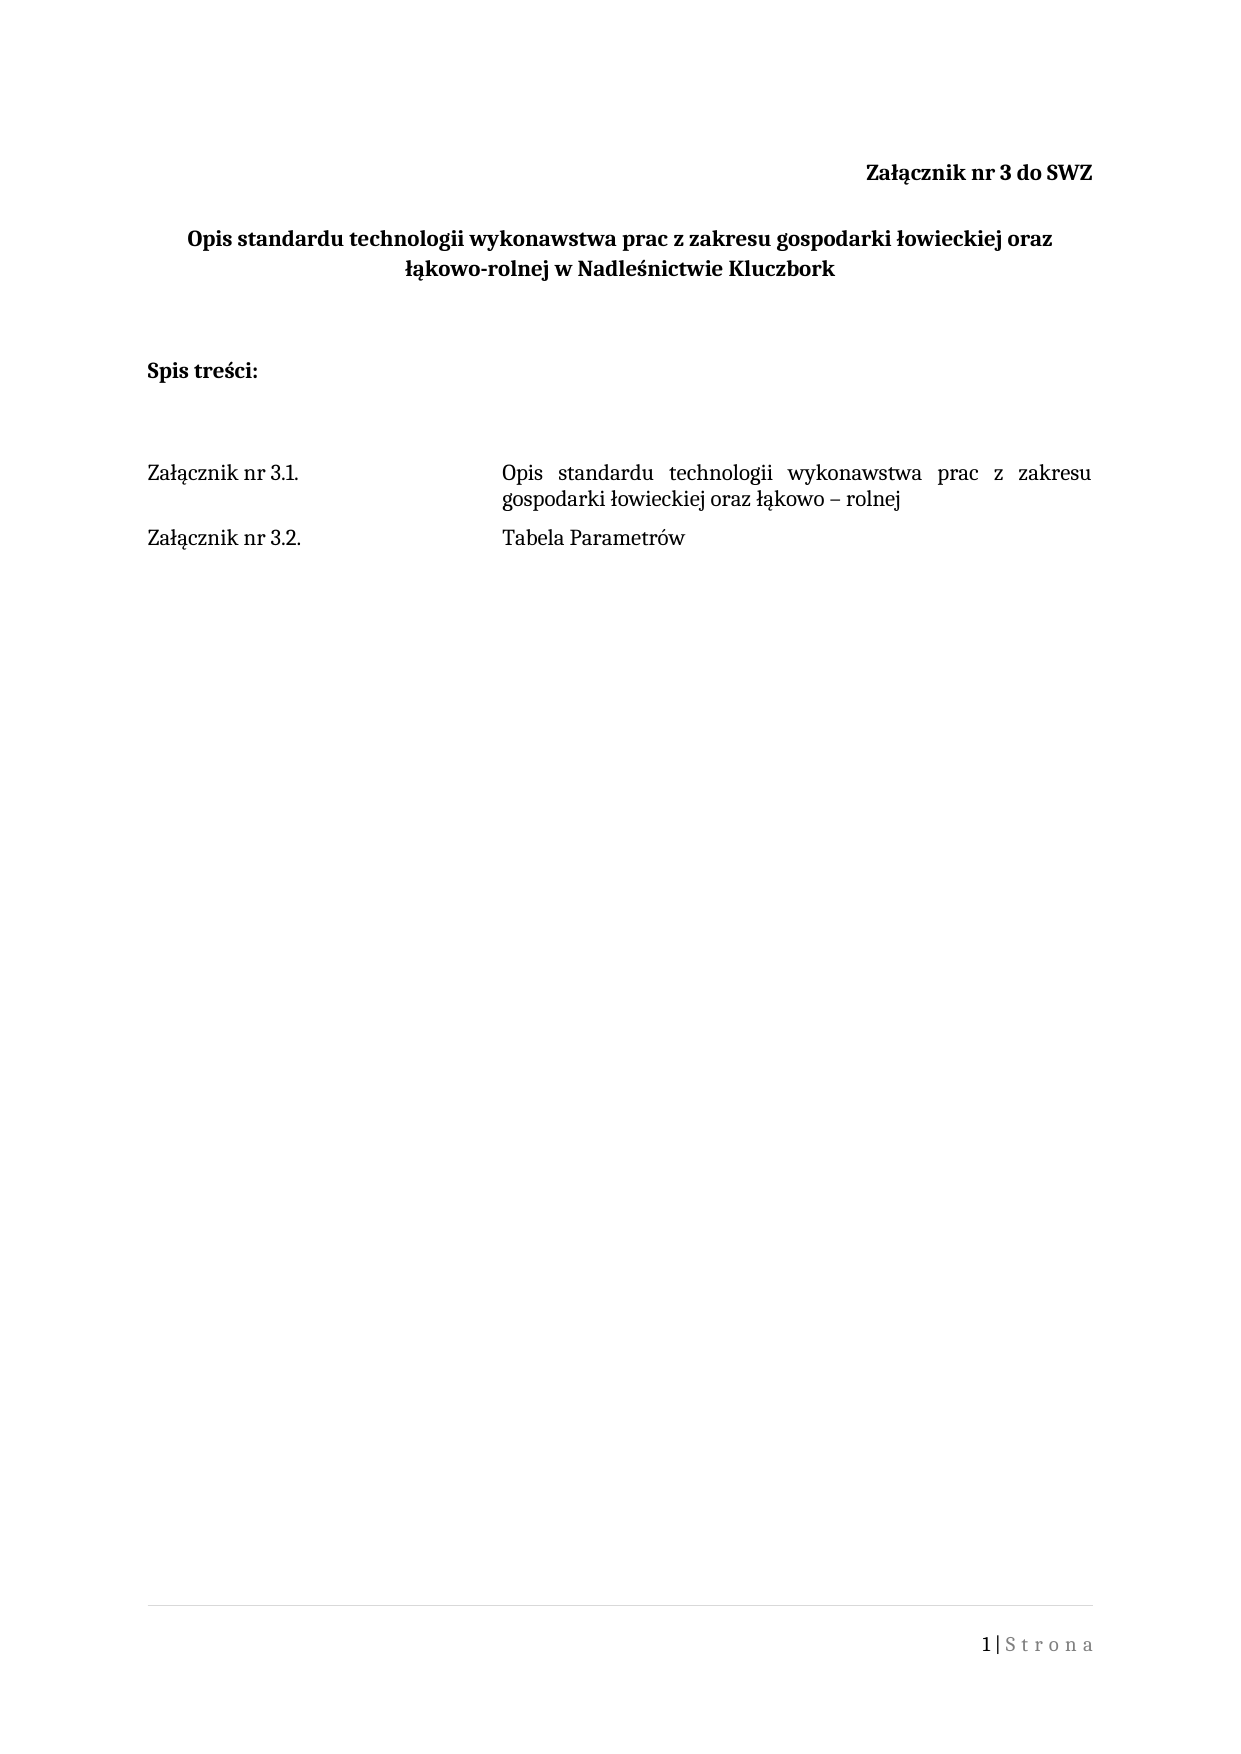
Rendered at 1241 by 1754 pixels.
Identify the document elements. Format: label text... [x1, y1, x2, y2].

text Załącznik nr 3.2. Tabela Parametrów [148, 525, 1093, 551]
text Załącznik nr 3 do SWZ [148, 160, 1093, 186]
text Załącznik nr 3.1. Opis standardu technologii wykonawstwa prac z zakresu gospodarki łowieckiej oraz łąkowo – rolnej [148, 460, 1093, 512]
text Opis standardu technologii wykonawstwa prac z zakresu gospodarki łowieckiej oraz łąkowo-rolnej w Nadleśnictwie Kluczbork [148, 225, 1093, 282]
text Spis treści: [148, 358, 1093, 384]
